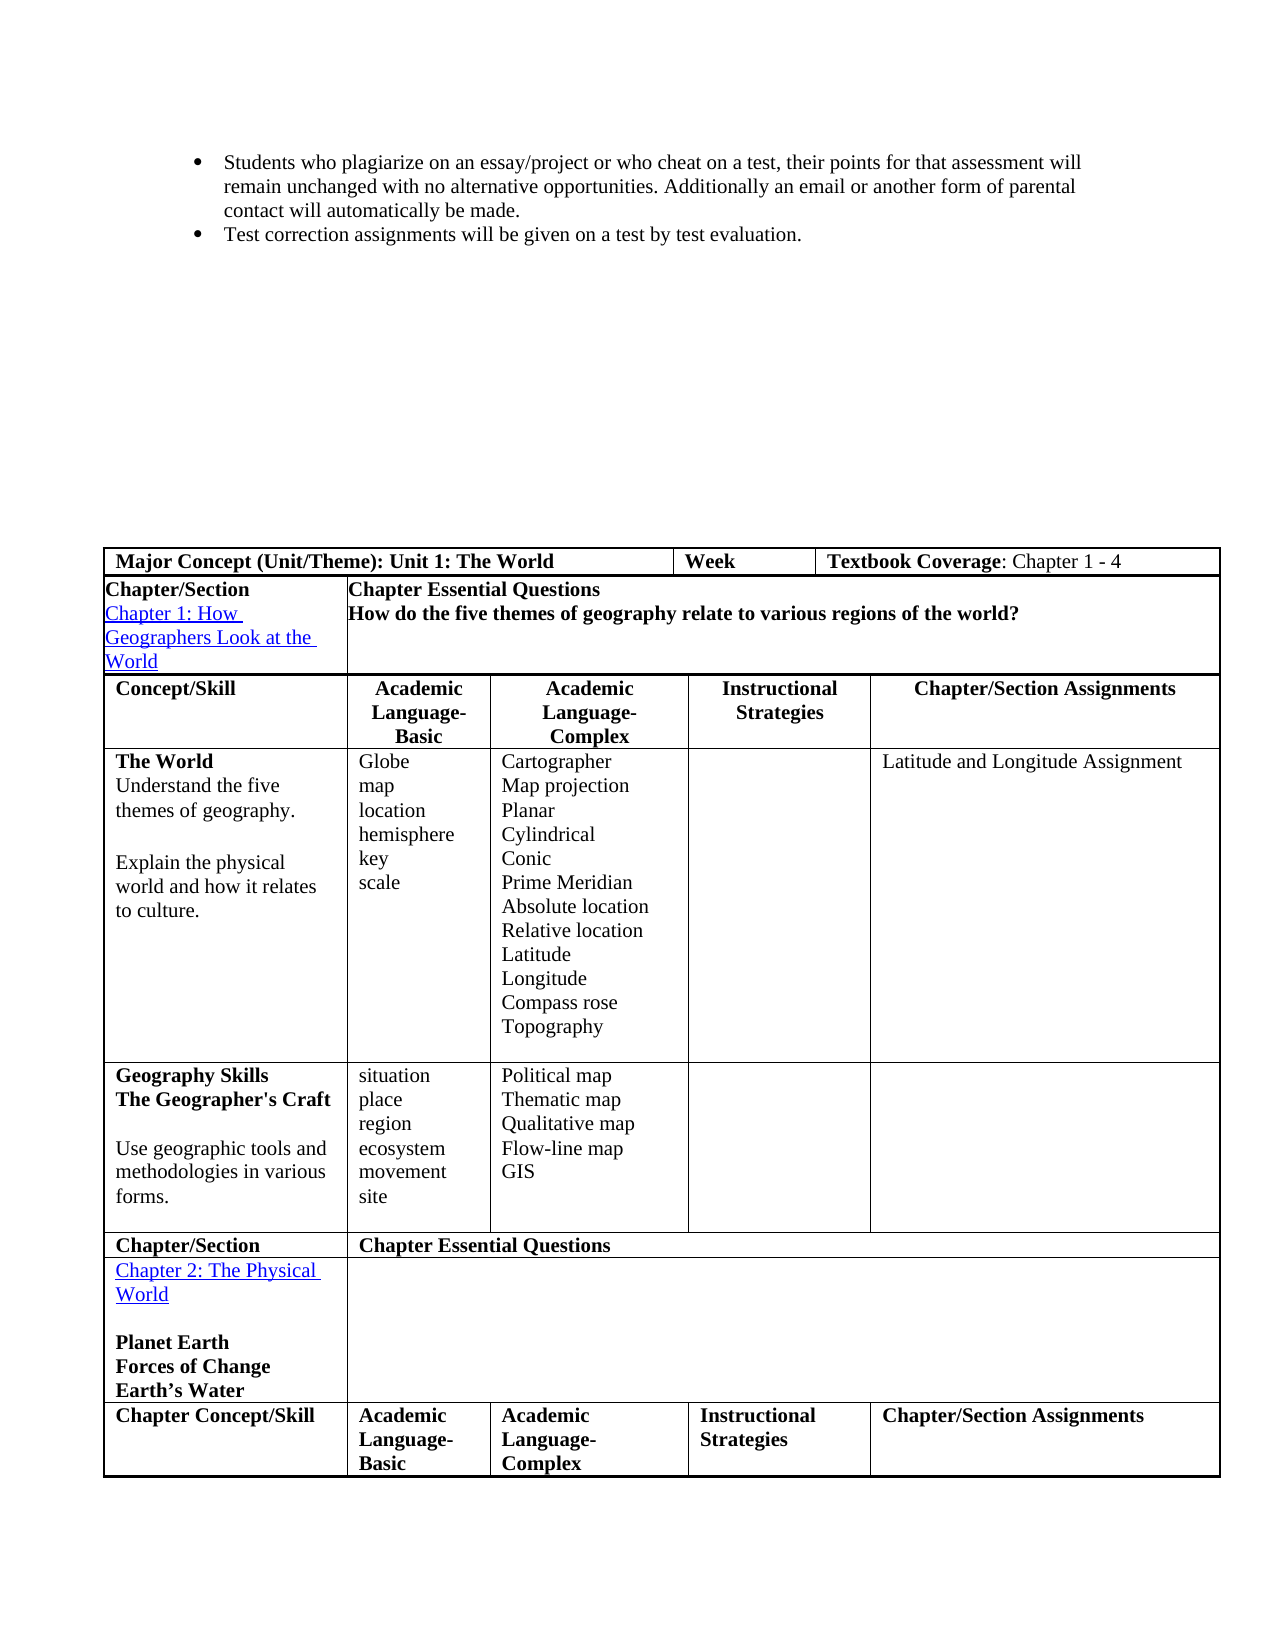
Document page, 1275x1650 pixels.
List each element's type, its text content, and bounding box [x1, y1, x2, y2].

table_cell [348, 1258, 1219, 1402]
table_cell [105, 1403, 347, 1475]
table_cell [689, 1063, 870, 1232]
table_cell [348, 1233, 1219, 1257]
table_header [816, 549, 1219, 574]
table_cell [348, 1063, 490, 1232]
table_cell [105, 1063, 347, 1232]
table_cell [871, 1403, 1219, 1475]
table_cell [871, 1063, 1219, 1232]
table_cell [491, 749, 688, 1062]
table_cell [348, 1403, 490, 1475]
table_cell [105, 1233, 347, 1257]
list Test correction assignments will be given on a test by test evaluation. [194, 222, 1125, 246]
table_cell [491, 676, 688, 748]
table_header [105, 549, 673, 574]
table_cell [348, 676, 490, 748]
table_cell [105, 577, 347, 673]
table_cell [871, 676, 1219, 748]
table_cell [348, 749, 490, 1062]
table_cell [871, 749, 1219, 1062]
table_cell [689, 1403, 870, 1475]
table_cell [105, 1258, 347, 1402]
table_header [674, 549, 815, 574]
table_cell [105, 749, 347, 1062]
table_cell [491, 1403, 688, 1475]
table_cell [491, 1063, 688, 1232]
table_cell [689, 676, 870, 748]
table_cell [105, 676, 347, 748]
list Students who plagiarize on an essay/project or who cheat on a test, their points for that assessment will remain unchanged with no alternative opportunities. Additionally an email or another form of parental contact will automatically be made. [194, 150, 1125, 222]
table_cell [689, 749, 870, 1062]
table_cell [348, 577, 1219, 673]
